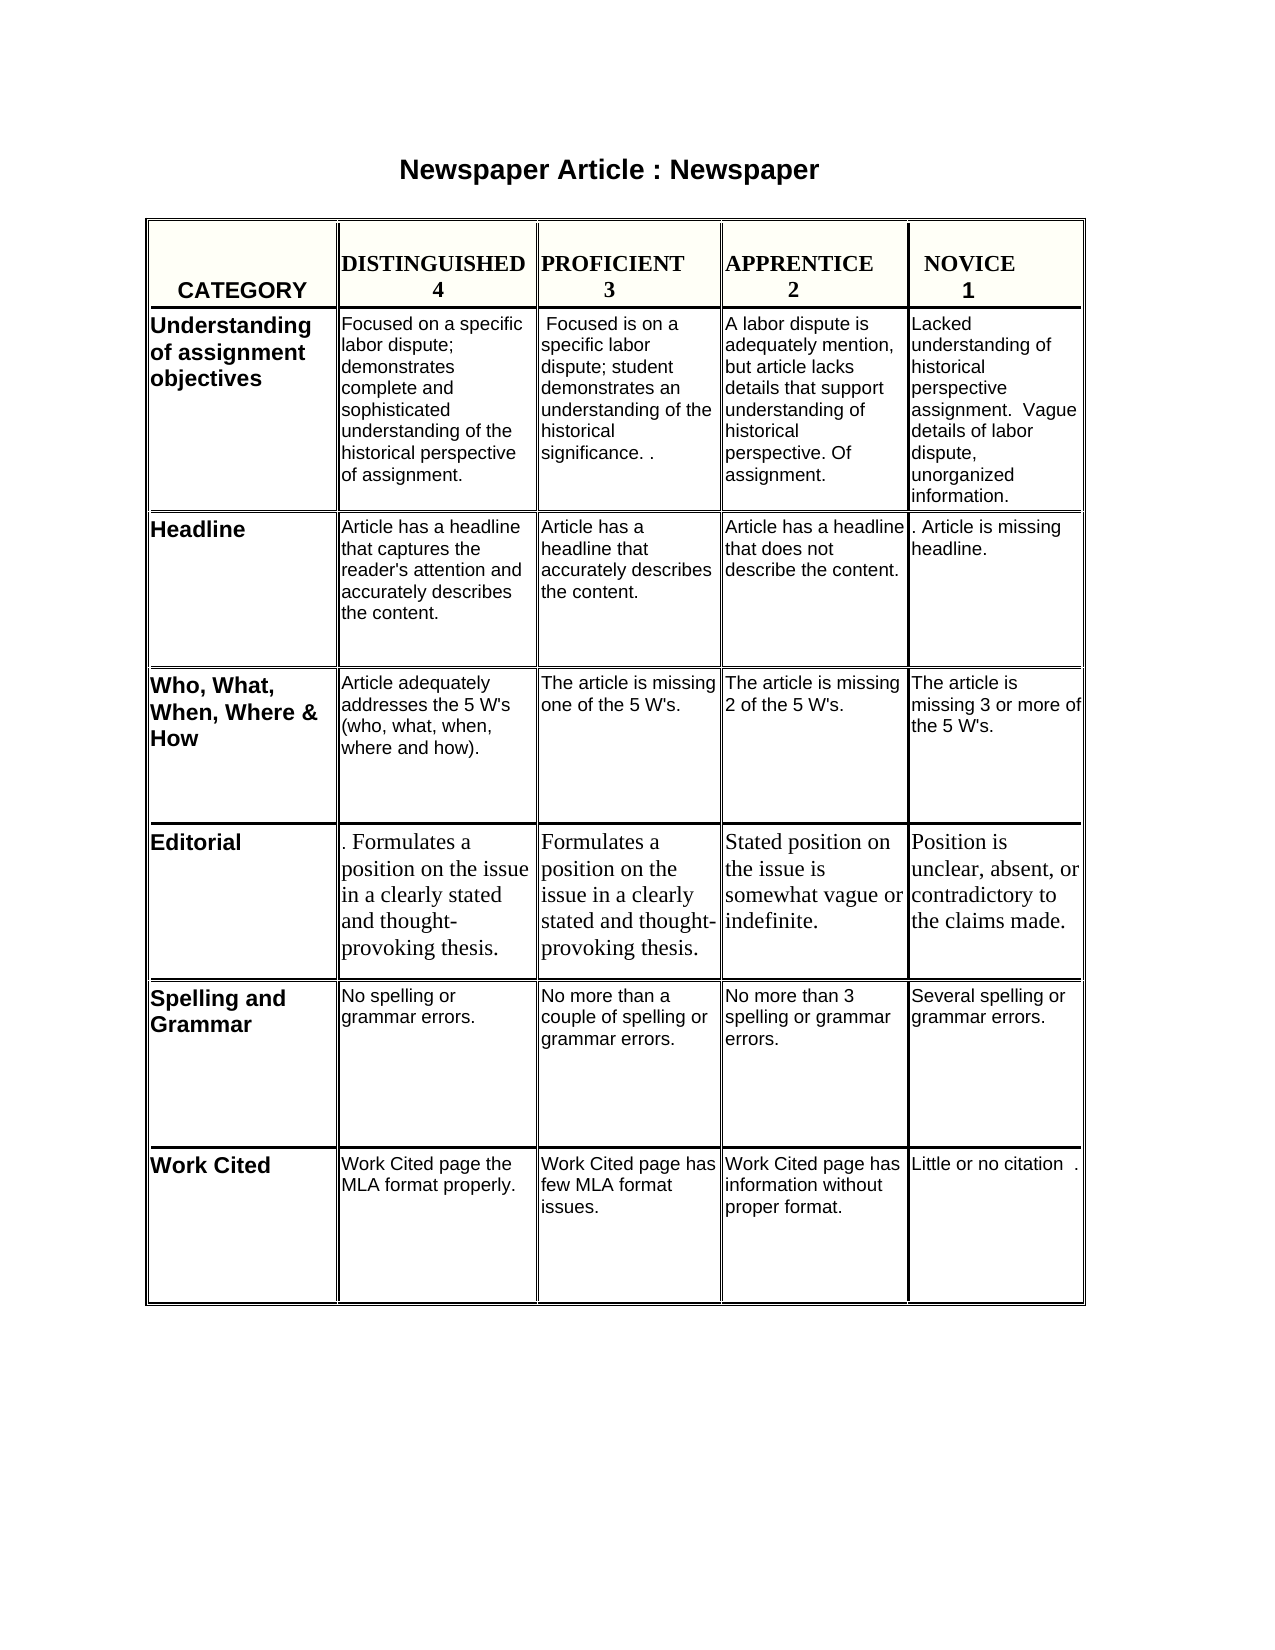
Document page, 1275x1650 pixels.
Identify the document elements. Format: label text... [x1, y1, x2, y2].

table_cell Focused is on a specific labor dispute; student demonstrates an understanding of the historical significance. . [539, 309, 720, 509]
table_cell A labor dispute is adequately mention, but article lacks details that support understanding of historical perspective. Of assignment. [723, 309, 907, 509]
table_cell Position is unclear, absent, or contradictory to the claims made. [910, 822, 1083, 978]
table_cell Article adequately addresses the 5 W's (who, what, when, where and how). [340, 669, 536, 822]
table_cell Spelling and Grammar [149, 978, 336, 1146]
table_cell No spelling or grammar errors. [340, 982, 536, 1146]
table_cell Work Cited page has information without proper format. [722, 1149, 908, 1302]
table_header NOVICE 1 [908, 221, 1083, 306]
table_cell Headline [149, 510, 336, 666]
table_cell Focused on a specific labor dispute; demonstrates complete and sophisticated understanding of the historical perspective of assignment. [340, 309, 536, 509]
table_cell No more than a couple of spelling or grammar errors. [539, 982, 720, 1146]
table_cell Several spelling or grammar errors. [910, 978, 1083, 1146]
table_cell Stated position on the issue is somewhat vague or indefinite. [723, 825, 907, 978]
table_cell The article is missing 3 or more of the 5 W's. [908, 666, 1084, 822]
table_cell Article has a headline that accurately describes the content. [539, 513, 720, 666]
table_cell Work Cited page the MLA format properly. [338, 1149, 538, 1302]
table_cell Little or no citation . [908, 1146, 1083, 1302]
table_cell No more than 3 spelling or grammar errors. [723, 982, 907, 1146]
table_cell Who, What, When, Where & How [147, 666, 338, 822]
table_cell . Formulates a position on the issue in a clearly stated and thought-provoking thesis. [340, 825, 536, 978]
table_header APPRENTICE 2 [722, 219, 908, 306]
table_cell . Article is missing headline. [910, 510, 1083, 666]
table_cell Lacked understanding of historical perspective assignment. Vague details of labor dispute, unorganized information. [910, 306, 1083, 509]
table_cell Article has a headline that does not describe the content. [723, 513, 907, 666]
table_cell Work Cited [149, 1146, 338, 1302]
table_cell The article is missing 2 of the 5 W's. [723, 669, 907, 822]
table_cell Work Cited page has few MLA format issues. [538, 1149, 722, 1302]
table_cell Article has a headline that captures the reader's attention and accurately describes the content. [340, 513, 536, 666]
table_header PROFICIENT 3 [538, 221, 722, 306]
table_cell Editorial [149, 822, 336, 978]
table_cell The article is missing one of the 5 W's. [539, 669, 720, 822]
table_header CATEGORY [149, 219, 338, 306]
table_cell Formulates a position on the issue in a clearly stated and thought-provoking thesis. [539, 825, 720, 978]
table_header DISTINGUISHED 4 [338, 221, 538, 306]
table_cell Understanding of assignment objectives [149, 306, 336, 509]
